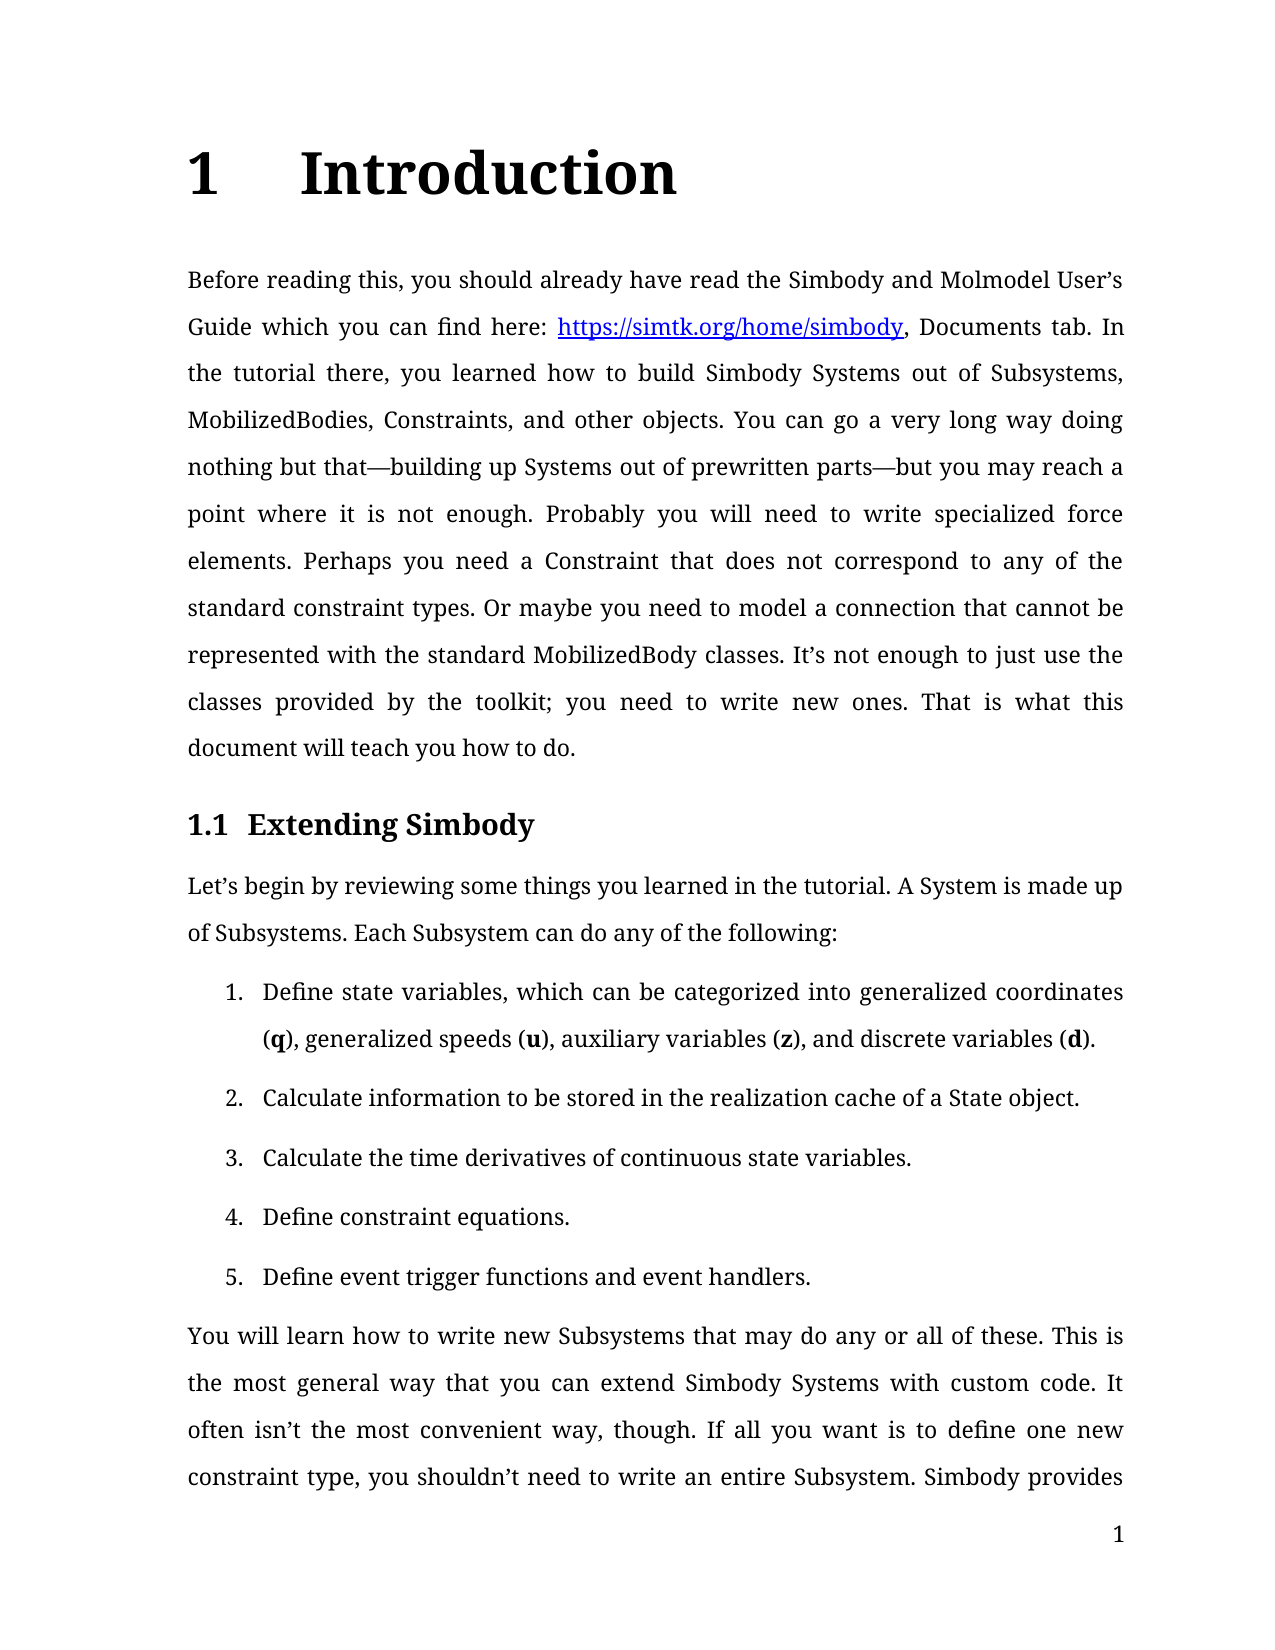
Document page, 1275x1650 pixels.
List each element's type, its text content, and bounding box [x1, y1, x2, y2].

text Before reading this, you should already have read the Simbody and Molmodel User’s Guide which you can find here: https://simtk.org/home/simbody, Documents tab. In the tutorial there, you learned how to build Simbody Systems out of Subsystems, MobilizedBodies, Constraints, and other objects. You can go a very long way doing nothing but that—building up Systems out of prewritten parts—but you may reach a point where it is not enough. Probably you will need to write specialized force elements. Perhaps you need a Constraint that does not correspond to any of the standard constraint types. Or maybe you need to model a connection that cannot be represented with the standard MobilizedBody classes. It’s not enough to just use the classes provided by the toolkit; you need to write new ones. That is what this document will teach you how to do. [187, 263, 1125, 763]
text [187, 1320, 1125, 1492]
list Calculate information to be stored in the realization cache of a State object. [225, 1082, 1125, 1114]
list Define state variables, which can be categorized into generalized coordinates (q), generalized speeds (u), auxiliary variables (z), and discrete variables (d). [225, 976, 1125, 1054]
text Let’s begin by reviewing some things you learned in the tutorial. A System is made up of Subsystems. Each Subsystem can do any of the following: [187, 870, 1125, 948]
subtitle Extending Simbody [187, 804, 1125, 844]
list Calculate the time derivatives of continuous state variables. [225, 1142, 1125, 1173]
subtitle Introduction [187, 132, 1125, 211]
list Define event trigger functions and event handlers. [225, 1261, 1125, 1292]
list Define constraint equations. [225, 1201, 1125, 1232]
